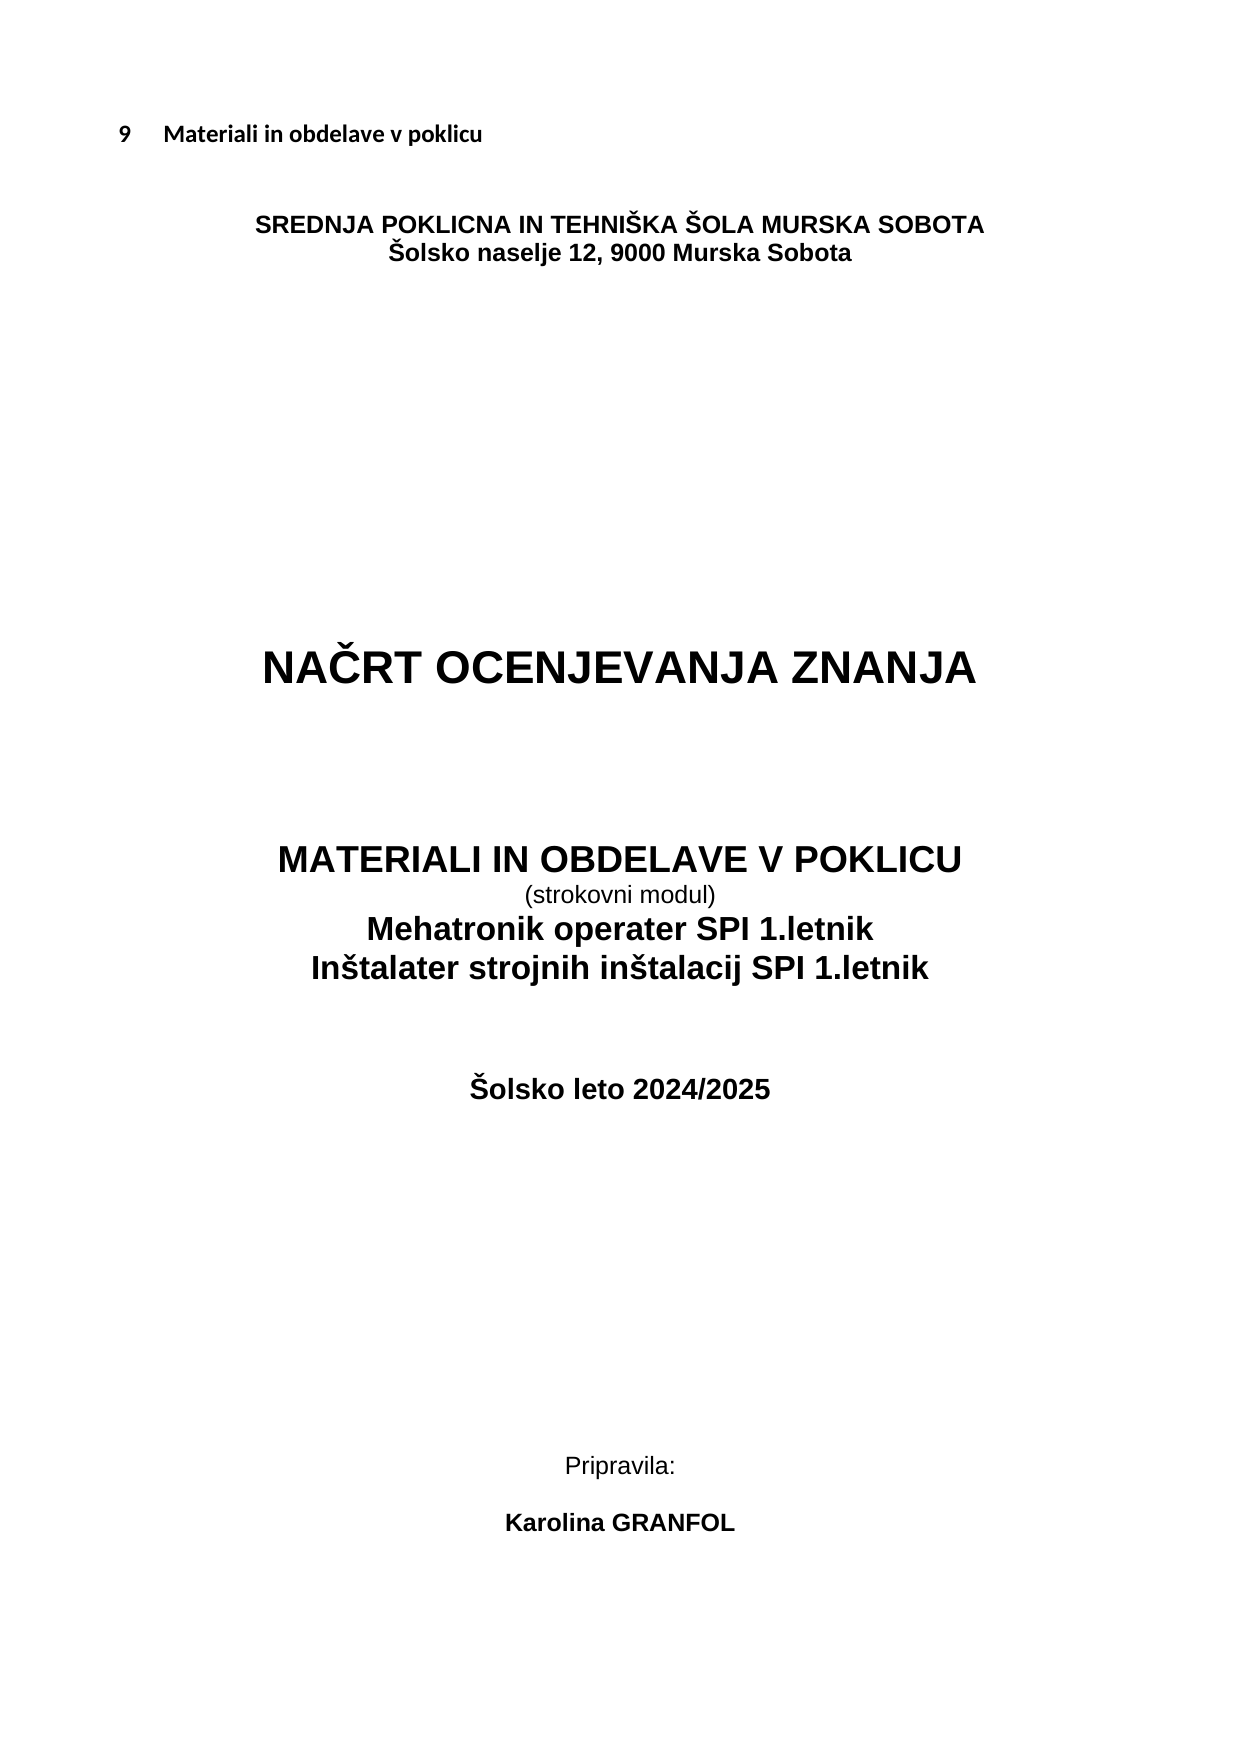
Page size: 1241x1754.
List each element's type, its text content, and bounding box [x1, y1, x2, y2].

text MATERIALI IN OBDELAVE V POKLICU [118, 837, 1122, 881]
text Šolsko naselje 12, 9000 Murska Sobota [118, 238, 1122, 267]
text (strokovni modul) [118, 881, 1122, 909]
text Karolina GRANFOL [118, 1508, 1122, 1537]
text Inštalater strojnih inštalacij SPI 1.letnik [118, 948, 1122, 986]
text Pripravila: [118, 1451, 1122, 1480]
text NAČRT OCENJEVANJA ZNANJA [118, 641, 1122, 694]
text Mehatronik operater SPI 1.letnik [118, 909, 1122, 948]
text Šolsko leto 2024/2025 [118, 1072, 1122, 1106]
subtitle Materiali in obdelave v poklicu [118, 118, 1122, 149]
text SREDNJA POKLICNA IN TEHNIŠKA ŠOLA MURSKA SOBOTA [118, 210, 1122, 238]
